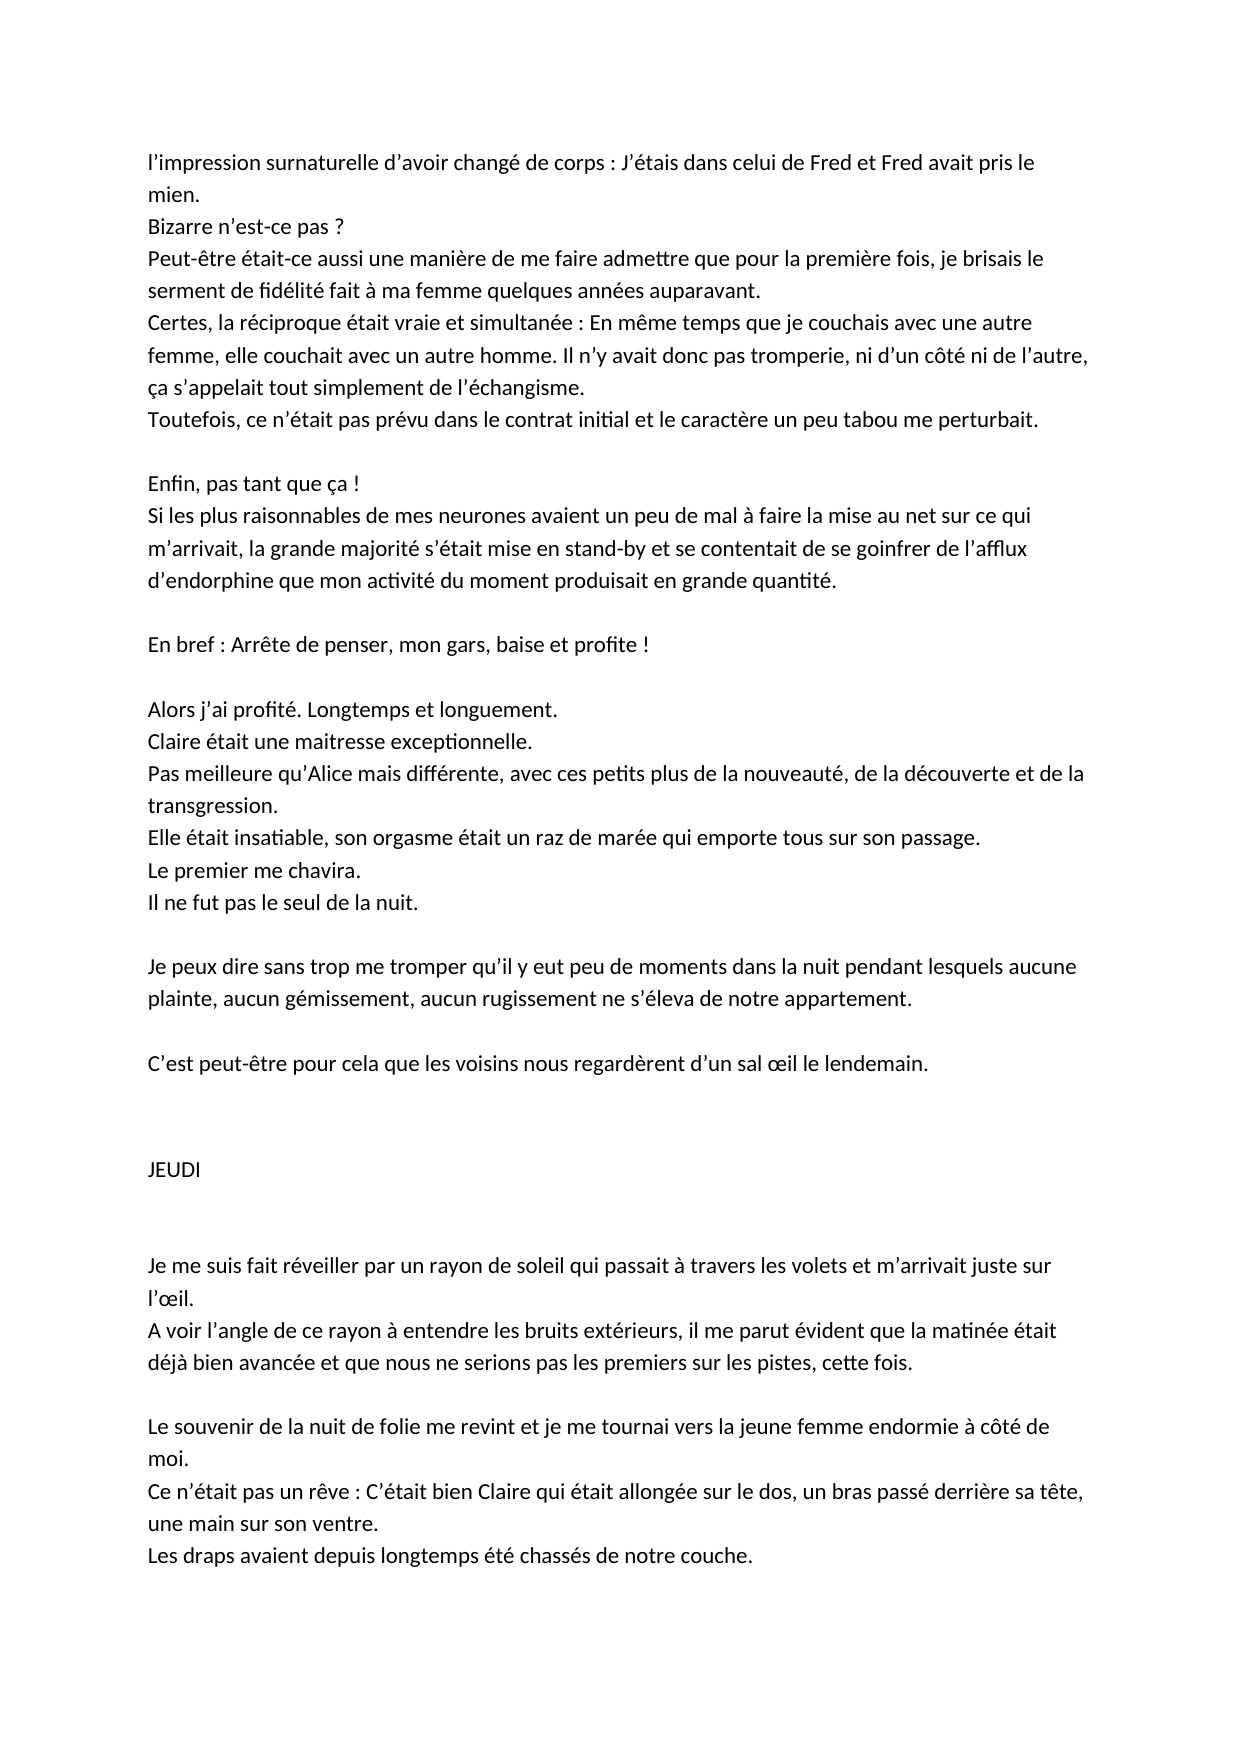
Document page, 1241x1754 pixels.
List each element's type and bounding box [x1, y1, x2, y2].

text [148, 148, 1093, 1077]
text [148, 1155, 1093, 1601]
